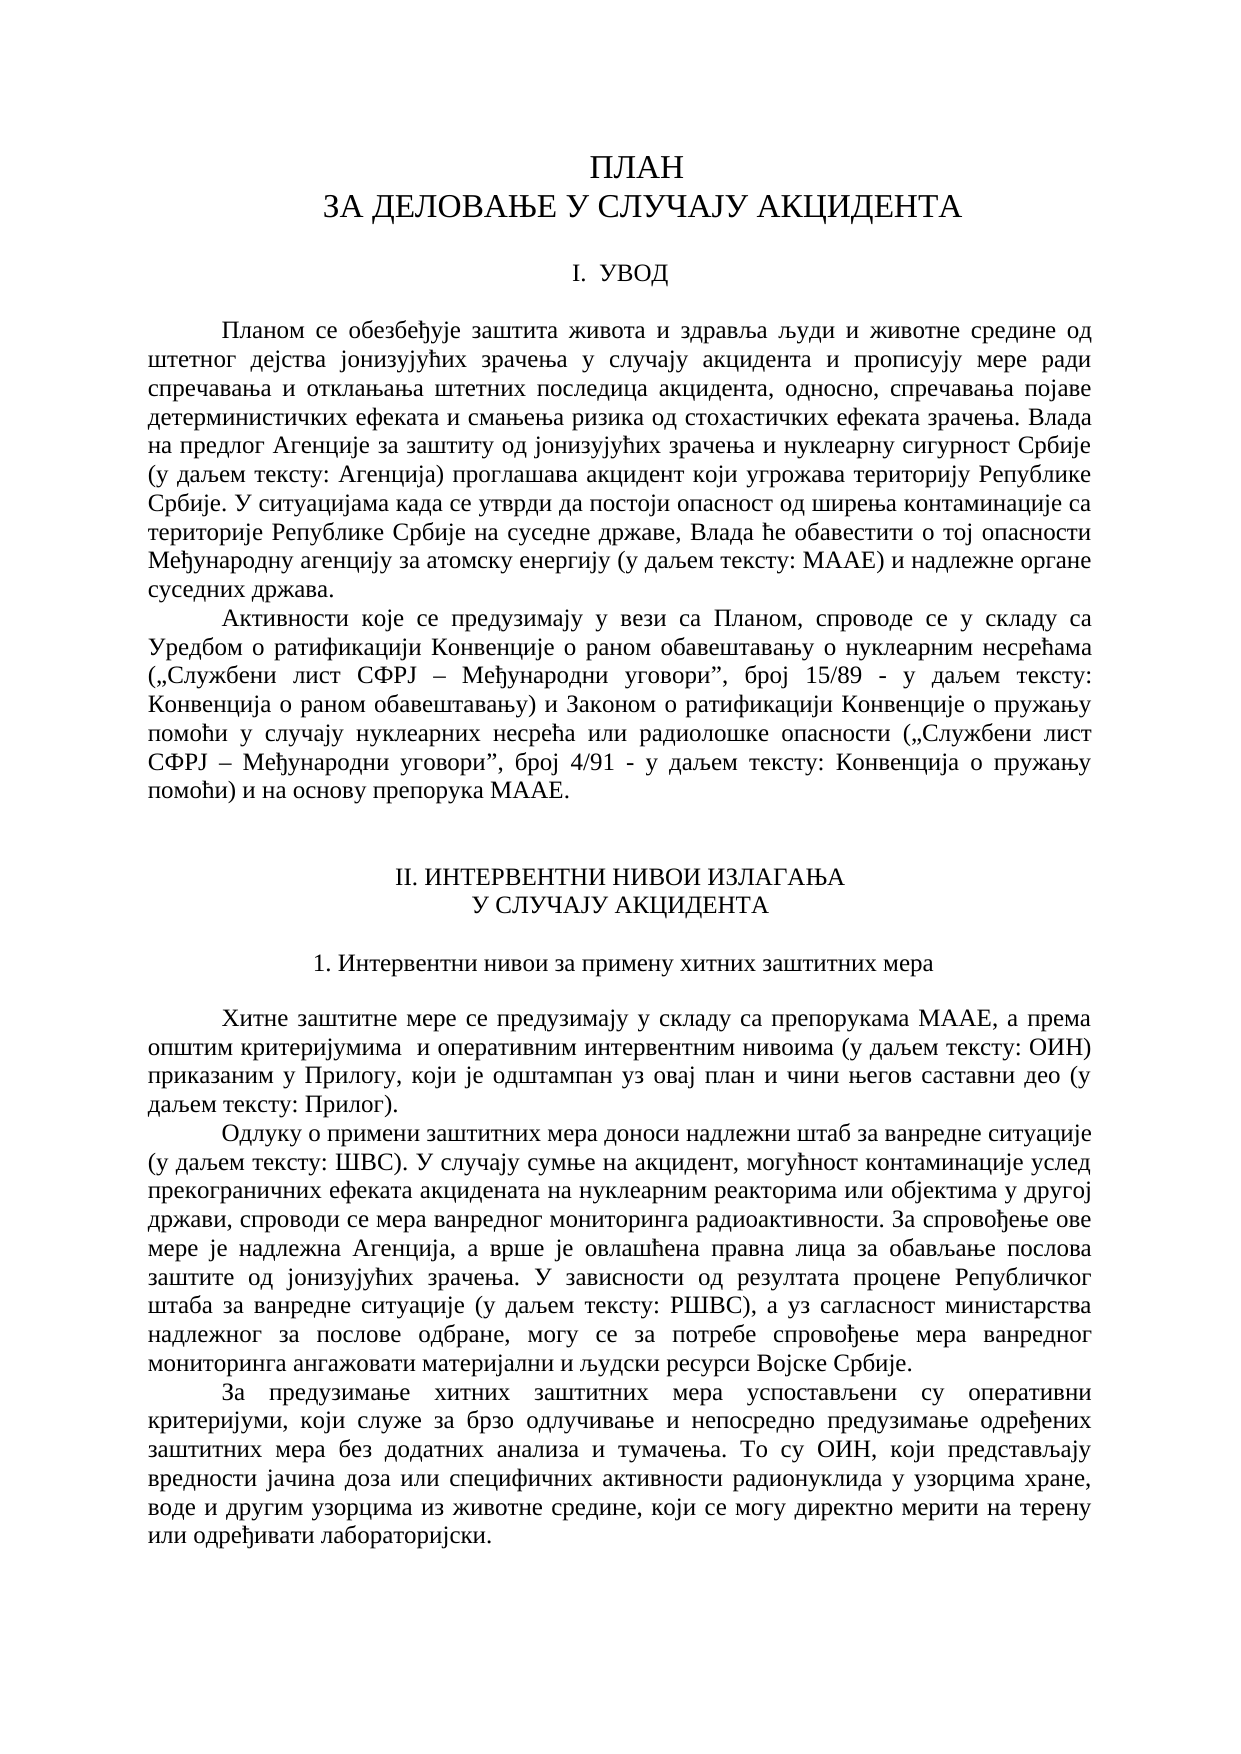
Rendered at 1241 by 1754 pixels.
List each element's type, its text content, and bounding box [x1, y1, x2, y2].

text Одлуку о примени заштитних мера доноси надлежни штаб за ванредне ситуације (у даљем тексту: ШВС). У случају сумње на акцидент, могућност контаминације услед прекограничних ефеката акцидената на нуклеарним реакторима или објектима у другој држави, спроводи се мера ванредног мониторинга радиоактивности. За спровођење ове мере је надлежна Агенција, а врше је овлашћена правна лица за обављање послова заштите од јонизујућих зрачења. У зависности од резултата процене Републичког штаба за вaнредне ситуације (у даљем тексту: РШВС), а уз сагласност министарства надлежног за послове одбране, могу се за потребе спровођење мера ванредног мониторинга ангажовати материјални и људски ресурси Војске Србије. [148, 1118, 1093, 1377]
text Планом се обезбеђује заштита живота и здравља људи и животне средине од штетног дејства јонизујућих зрачења у случају акцидента и прописују мере ради спречавања и отклањања штетних последица акцидента, односно, спречавања појаве детерминистичких ефеката и смањења ризика од стохастичких ефеката зрачења. Влада на предлог Агенције за заштиту од јонизујућих зрачења и нуклеарну сигурност Србије (у даљем тексту: Агенција) проглашава акцидент који угрожава територију Републике Србије. У ситуацијама када се утврди да постоји опасност од ширења контаминације са територије Републике Србије на суседне државе, Влада ће обавестити о тој опасности Међународну агенцију за атомску енергију (у даљем тексту: МААЕ) и надлежне органе суседних држава. [148, 315, 1093, 603]
text ЗА ДЕЛОВАЊЕ У СЛУЧАЈУ АКЦИДЕНТА [148, 186, 1093, 224]
text Хитне заштитне мере се предузимају у складу са препорукама МААЕ, а према општим критеријумима и оперативним интервентним нивоима (у даљем тексту: ОИН) приказаним у Прилогу, који је одштампан уз овај план и чини његов саставни део (у даљем тексту: Прилог). [148, 1003, 1093, 1118]
text У СЛУЧАЈУ АКЦИДЕНТА [148, 890, 1093, 919]
text 1. Интервентни нивои за примену хитних заштитних мера [148, 948, 1093, 977]
text I. УВОД [148, 258, 1093, 287]
text ПЛАН [148, 148, 1093, 186]
text Активности које се предузимају у вези са Планом, спроводе се у складу са Уредбом о ратификацији Конвенције о раном обавештавању о нуклеарним несрећама („Службени лист СФРЈ – Међународни уговори”, број 15/89 - у даљем тексту: Конвенција о раном обавештавању) и Законом о ратификацији Конвенције о пружању помоћи у случају нуклеарних несрећа или радиолошке опасности („Службени лист СФРЈ – Међународни уговори”, број 4/91 - у даљем тексту: Конвенција о пружању помоћи) и на основу препорука МААЕ. [148, 603, 1093, 804]
text II. ИНТЕРВЕНТНИ НИВОИ ИЗЛАГАЊА [148, 862, 1093, 890]
text За предузимање хитних заштитних мера успостављени су оперативни критеријуми, који служе за брзо одлучивање и непосредно предузимање одређених заштитних мера без додатних анализа и тумачења. То су ОИН, који представљају вредности јачина доза или специфичних активности радионуклида у узорцима хране, воде и другим узорцима из животне средине, који се могу директно мерити на терену или одређивати лабораторијски. [148, 1377, 1093, 1549]
